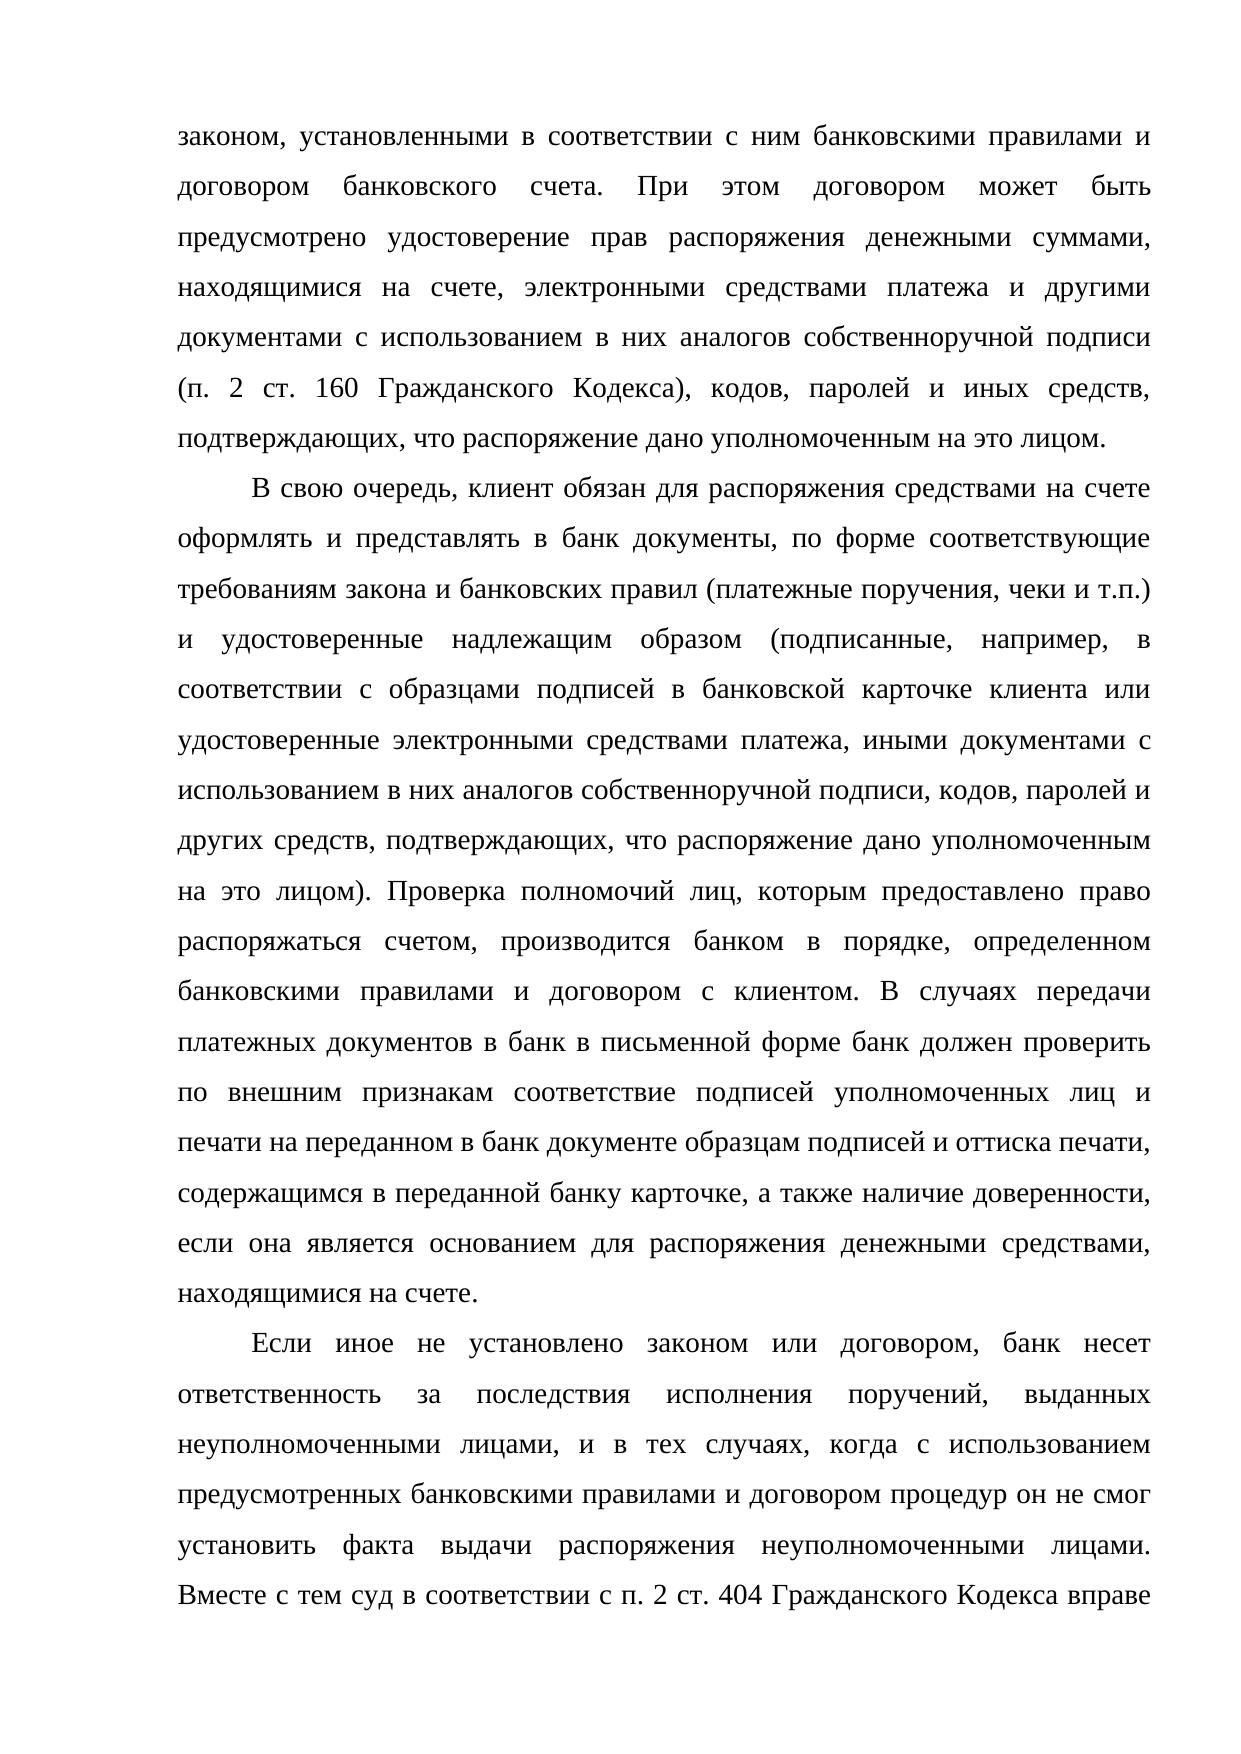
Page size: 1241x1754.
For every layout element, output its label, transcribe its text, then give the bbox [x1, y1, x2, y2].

text В свою очередь, клиент обязан для распоряжения средствами на счете оформлять и представлять в банк документы, по форме соответствующие требованиям закона и банковских правил (платежные поручения, чеки и т.п.) и удостоверенные надлежащим образом (подписанные, например, в соответствии с образцами подписей в банковской карточке клиента или удостоверенные электронными средствами платежа, иными документами с использованием в них аналогов собственноручной подписи, кодов, паролей и других средств, подтверждающих, что распоряжение дано уполномоченным на это лицом). Проверка полномочий лиц, которым предоставлено право распоряжаться счетом, производится банком в порядке, определенном банковскими правилами и договором с клиентом. В случаях передачи платежных документов в банк в письменной форме банк должен проверить по внешним признакам соответствие подписей уполномоченных лиц и печати на переданном в банк документе образцам подписей и оттиска печати, содержащимся в переданной банку карточке, а также наличие доверенности, если она является основанием для распоряжения денежными средствами, находящимися на счете. [177, 470, 1152, 1309]
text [177, 118, 1152, 453]
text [177, 1326, 1152, 1611]
